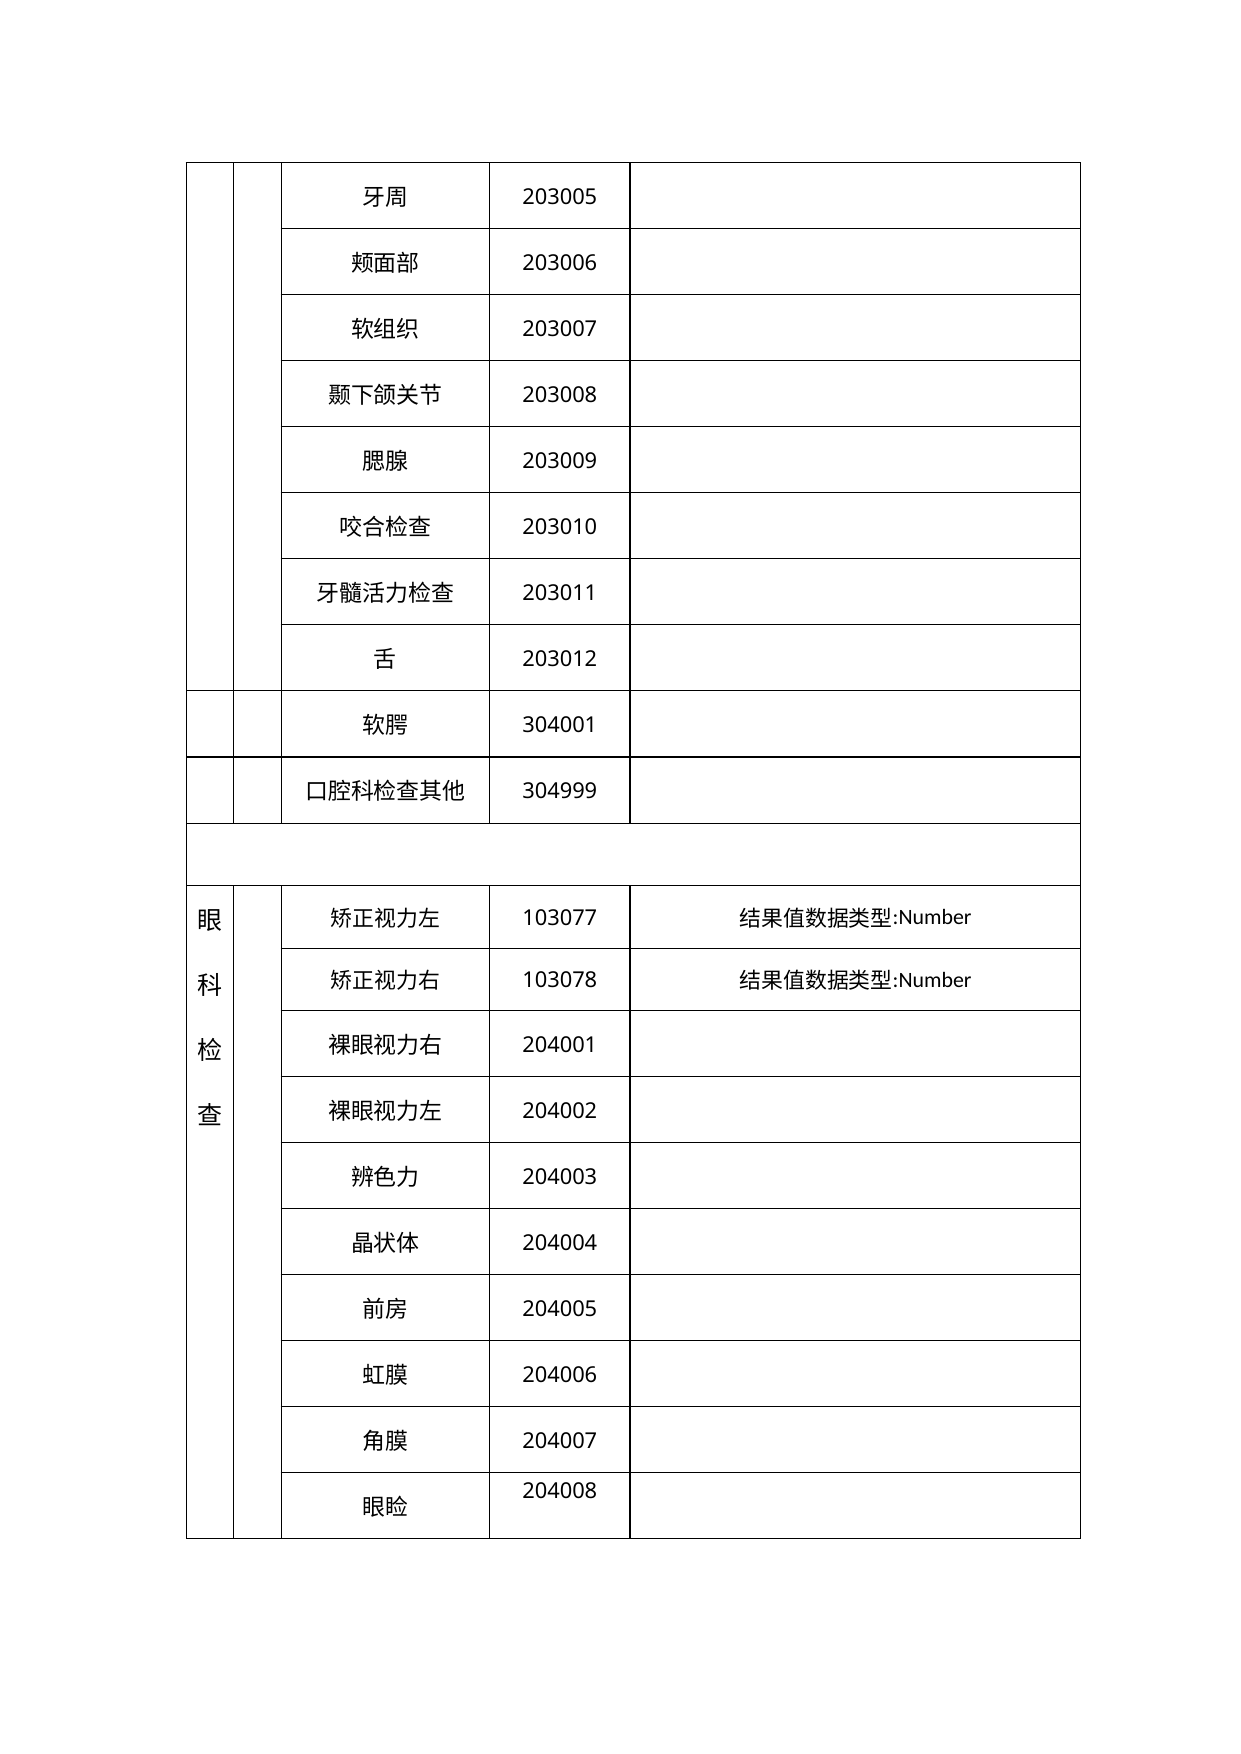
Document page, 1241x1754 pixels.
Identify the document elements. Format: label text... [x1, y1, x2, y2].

table_cell [631, 229, 1080, 294]
table_cell 204008 [490, 1473, 629, 1538]
table_cell [631, 1143, 1080, 1208]
table_cell 眼睑 [282, 1473, 489, 1538]
table_cell [187, 824, 1080, 885]
table_cell [631, 758, 1080, 822]
table_cell 304001 [490, 691, 629, 756]
table_cell [631, 1275, 1080, 1340]
table_cell [631, 427, 1080, 492]
table_cell 裸眼视力左 [282, 1077, 489, 1142]
table_cell 矫正视力左 [282, 886, 489, 947]
table_cell 204003 [490, 1143, 629, 1208]
table_cell 角膜 [282, 1407, 489, 1472]
table_cell [631, 1473, 1080, 1538]
table_cell [631, 625, 1080, 690]
table_cell [631, 361, 1080, 426]
table_cell 204006 [490, 1341, 629, 1406]
table_cell 牙髓活力检查 [282, 559, 489, 624]
table_cell 口腔科检查其他 [282, 758, 489, 822]
table_cell [234, 691, 281, 756]
table_cell [631, 1209, 1080, 1274]
table_cell 颊面部 [282, 229, 489, 294]
table_cell 203011 [490, 559, 629, 624]
table_cell [631, 163, 1080, 228]
table_cell [631, 1407, 1080, 1472]
table_cell [631, 295, 1080, 360]
table_cell 203010 [490, 493, 629, 558]
table_cell 204002 [490, 1077, 629, 1142]
table_cell [631, 1341, 1080, 1406]
table_cell 颞下颌关节 [282, 361, 489, 426]
table_cell 203005 [490, 163, 629, 228]
table_cell 牙周 [282, 163, 489, 228]
table_cell 204001 [490, 1011, 629, 1076]
table_cell 203012 [490, 625, 629, 690]
table_cell 裸眼视力右 [282, 1011, 489, 1076]
table_cell 前房 [282, 1275, 489, 1340]
table_cell 结果值数据类型:Number [631, 886, 1080, 947]
table_cell [187, 691, 233, 756]
table_cell [187, 758, 233, 822]
table_cell 103077 [490, 886, 629, 947]
table_cell 矫正视力右 [282, 949, 489, 1010]
table_cell 204004 [490, 1209, 629, 1274]
table_cell 103078 [490, 949, 629, 1010]
table_cell 304999 [490, 758, 629, 822]
table_cell 舌 [282, 625, 489, 690]
table_cell [631, 1077, 1080, 1142]
table_cell [631, 1011, 1080, 1076]
table_cell [234, 886, 281, 1538]
table_cell [631, 691, 1080, 756]
table_cell 203009 [490, 427, 629, 492]
table_cell 软腭 [282, 691, 489, 756]
table_cell [631, 559, 1080, 624]
table_cell [234, 758, 281, 822]
table_cell [631, 493, 1080, 558]
table_cell 203008 [490, 361, 629, 426]
table_cell 腮腺 [282, 427, 489, 492]
table_cell 软组织 [282, 295, 489, 360]
table_cell 结果值数据类型:Number [631, 949, 1080, 1010]
table_cell 咬合检查 [282, 493, 489, 558]
table_cell 虹膜 [282, 1341, 489, 1406]
table_cell 晶状体 [282, 1209, 489, 1274]
table_cell 204005 [490, 1275, 629, 1340]
table_cell 辨色力 [282, 1143, 489, 1208]
table_cell 眼科检查 [187, 886, 233, 1538]
table_cell 203006 [490, 229, 629, 294]
table_cell 204007 [490, 1407, 629, 1472]
table_cell 203007 [490, 295, 629, 360]
